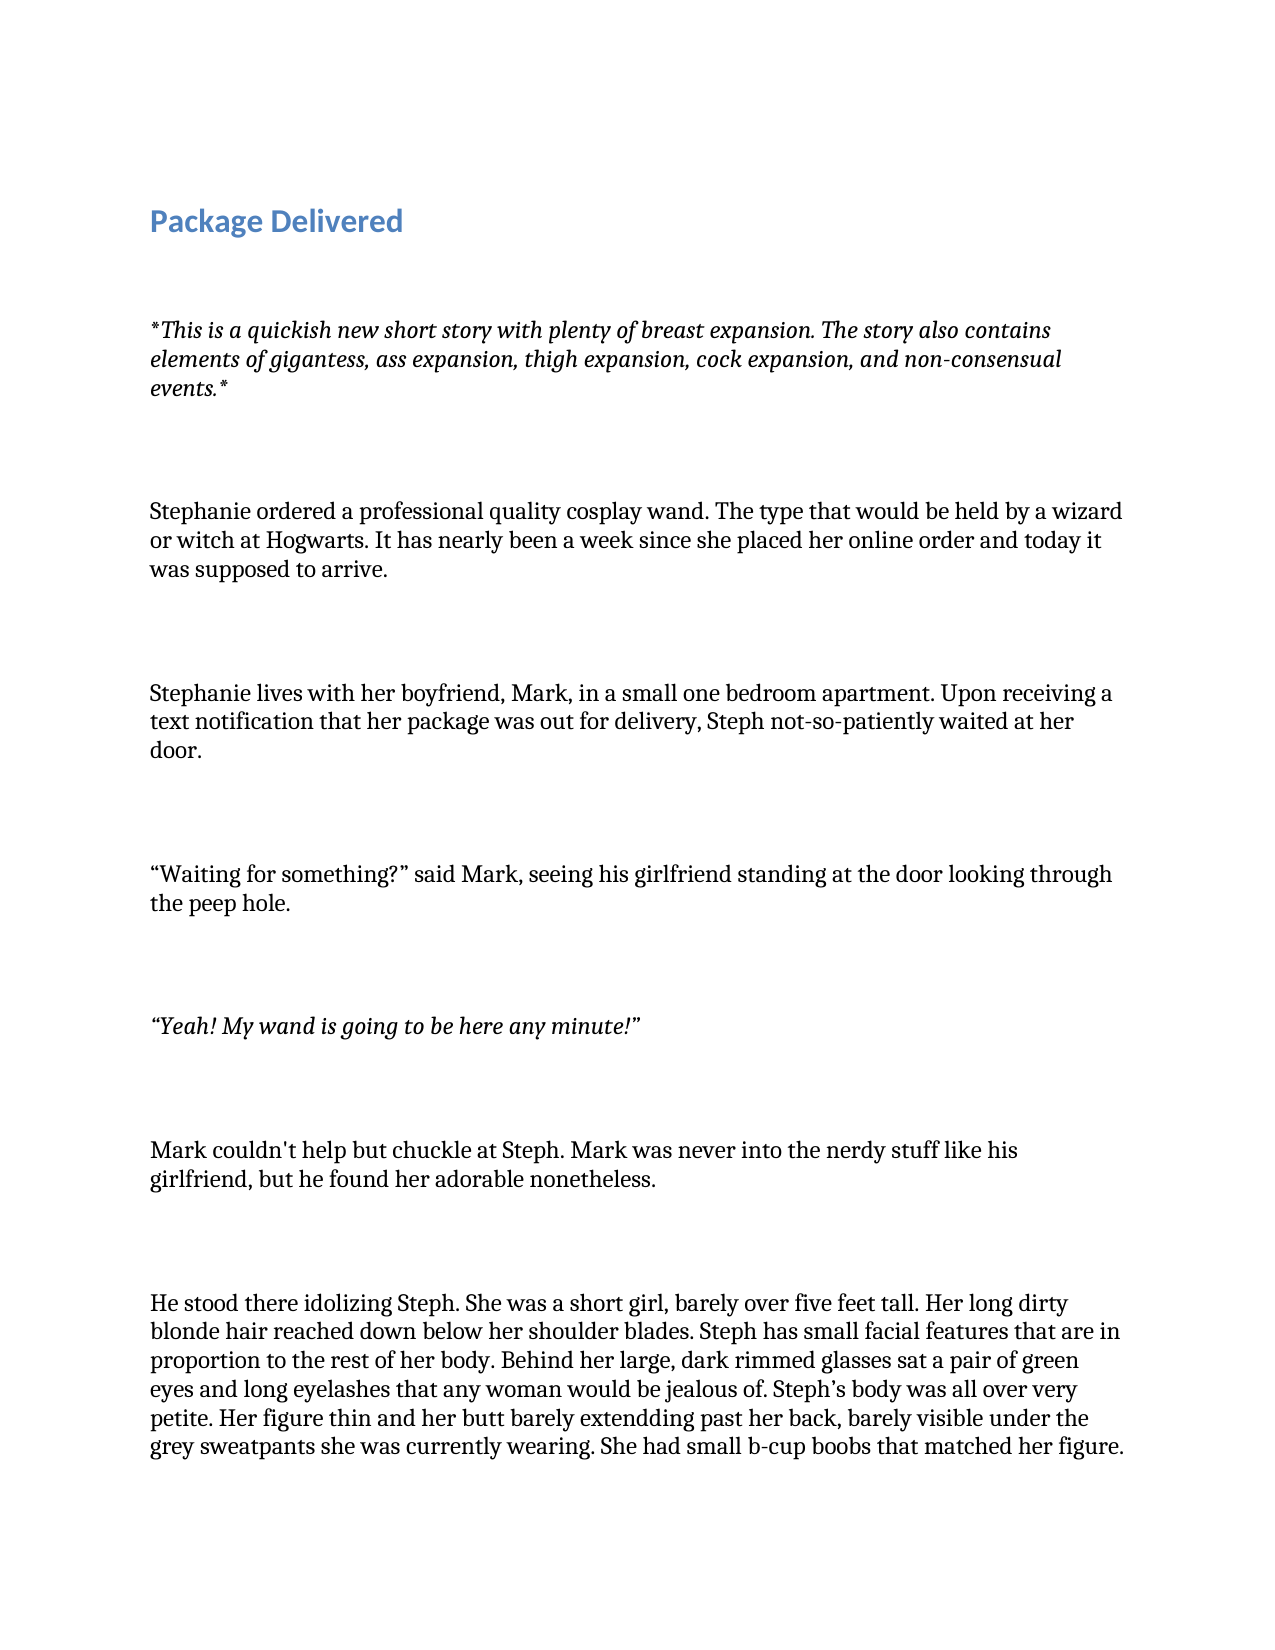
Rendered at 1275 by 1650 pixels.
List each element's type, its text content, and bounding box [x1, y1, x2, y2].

text “Yeah! My wand is going to be here any minute!” [150, 1012, 1125, 1041]
text Mark couldn't help but chuckle at Steph. Mark was never into the nerdy stuff like his girlfriend, but he found her adorable nonetheless. [150, 1136, 1125, 1193]
text *This is a quickish new short story with plenty of breast expansion. The story also contains elements of gigantess, ass expansion, thigh expansion, cock expansion, and non-consensual events.* [150, 316, 1125, 402]
text Stephanie ordered a professional quality cosplay wand. The type that would be held by a wizard or witch at Hogwarts. It has nearly been a week since she placed her online order and today it was supposed to arrive. [150, 497, 1125, 583]
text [150, 1288, 1125, 1461]
text Stephanie lives with her boyfriend, Mark, in a small one bedroom apartment. Upon receiving a text notification that her package was out for delivery, Steph not-so-patiently waited at her door. [150, 678, 1125, 765]
subtitle Package Delivered [150, 200, 1125, 241]
text “Waiting for something?” said Mark, seeing his girlfriend standing at the door looking through the peep hole. [150, 860, 1125, 917]
